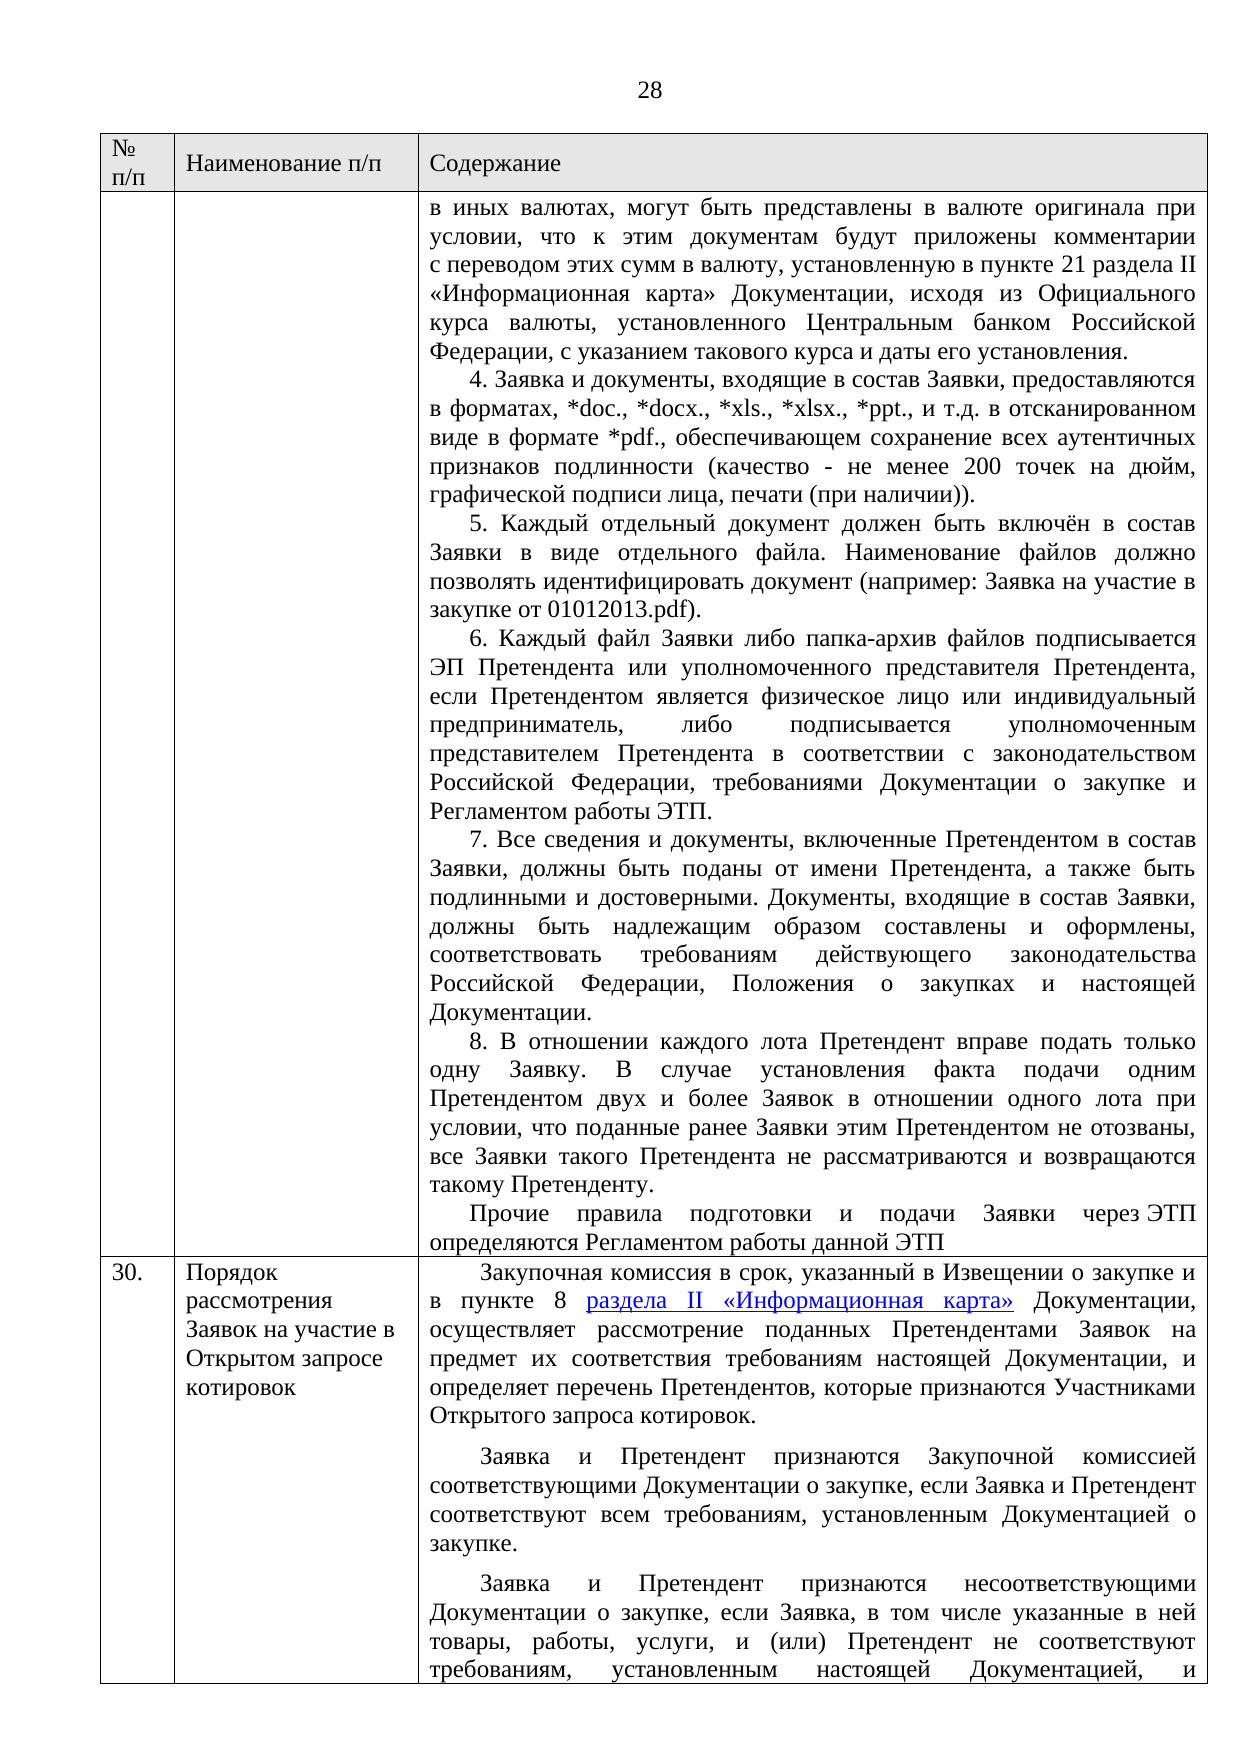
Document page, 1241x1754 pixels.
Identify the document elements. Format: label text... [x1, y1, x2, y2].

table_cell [419, 192, 1207, 1256]
table_cell [101, 1257, 174, 1683]
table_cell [175, 1257, 418, 1683]
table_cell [419, 1257, 1207, 1683]
table_header Наименование п/п [175, 134, 418, 191]
table_header № п/п [101, 134, 174, 191]
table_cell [175, 192, 418, 1256]
table_header Содержание [419, 134, 1207, 191]
table_cell [101, 192, 174, 1256]
